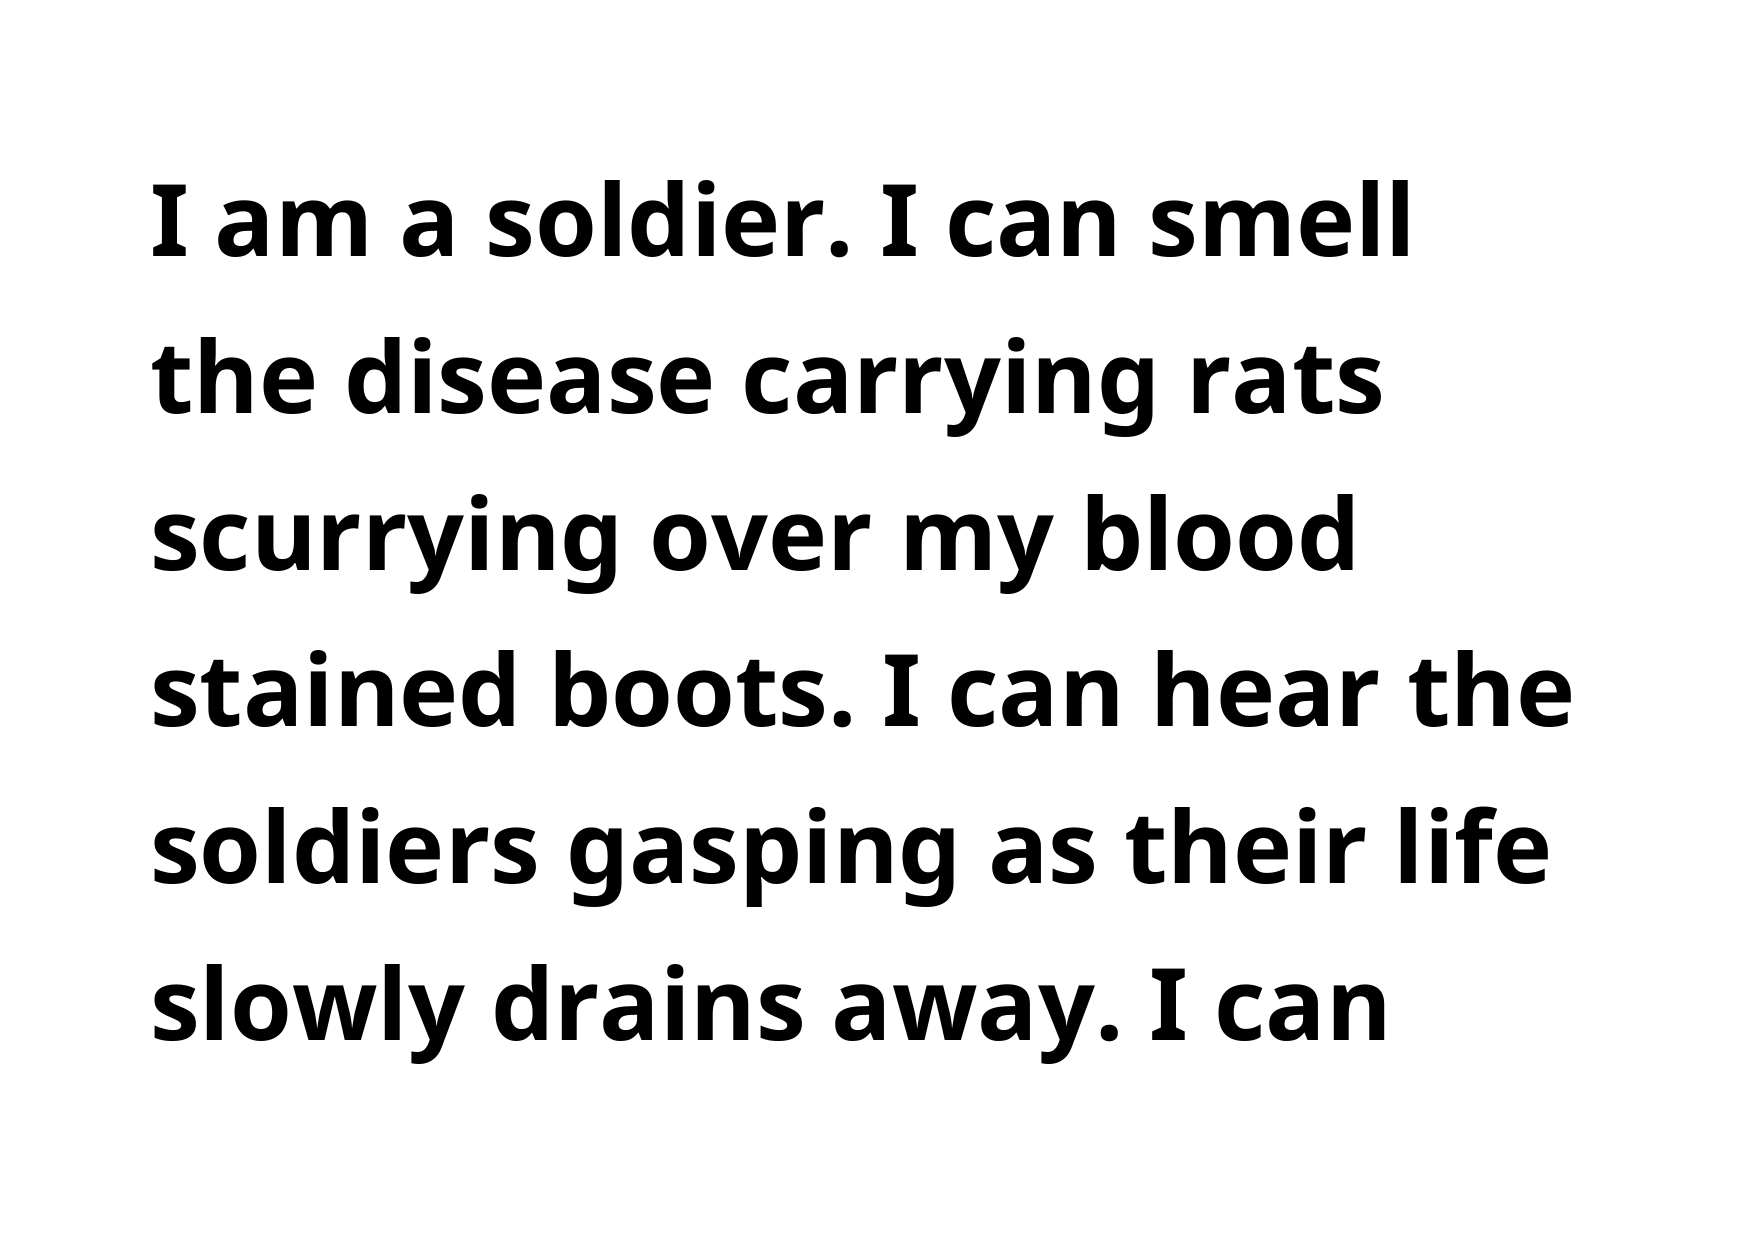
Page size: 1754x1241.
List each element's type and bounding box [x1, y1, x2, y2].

text [150, 150, 1604, 1069]
